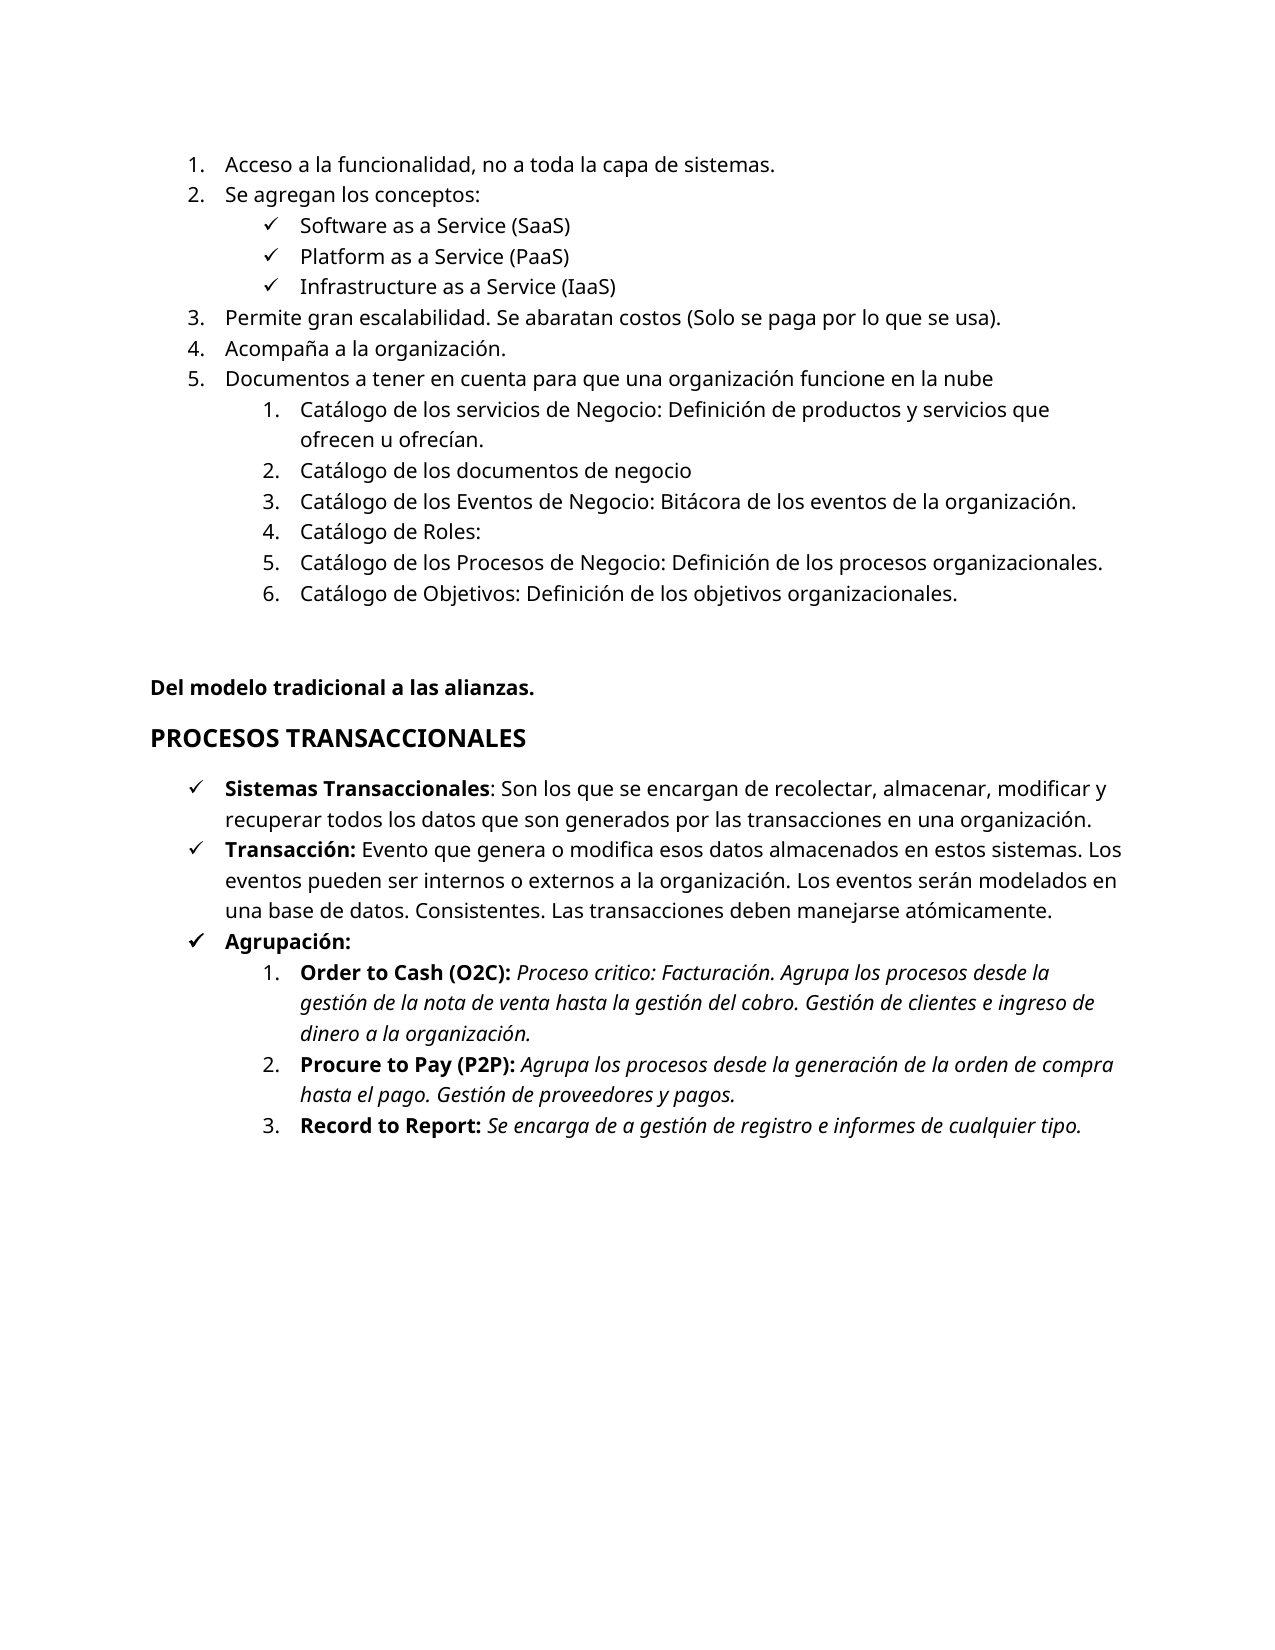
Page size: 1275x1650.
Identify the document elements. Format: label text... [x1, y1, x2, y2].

list Catálogo de los Procesos de Negocio: Definición de los procesos organizacionales. [262, 548, 1125, 577]
list Acompaña a la organización. [187, 334, 1125, 362]
list Platform as a Service (PaaS) [262, 242, 1125, 270]
list Catálogo de Objetivos: Definición de los objetivos organizacionales. [262, 579, 1125, 607]
list Agrupación: [187, 927, 1125, 956]
list Se agregan los conceptos: [187, 181, 1125, 209]
list Catálogo de los Eventos de Negocio: Bitácora de los eventos de la organización. [262, 487, 1125, 515]
list Software as a Service (SaaS) [262, 211, 1125, 240]
list Record to Report: Se encarga de a gestión de registro e informes de cualquier tipo. [262, 1111, 1125, 1139]
list Catálogo de los documentos de negocio [262, 456, 1125, 485]
list Sistemas Transaccionales: Son los que se encargan de recolectar, almacenar, modificar y recuperar todos los datos que son generados por las transacciones en una organización. [187, 774, 1125, 833]
list Permite gran escalabilidad. Se abaratan costos (Solo se paga por lo que se usa). [187, 303, 1125, 332]
text PROCESOS TRANSACCIONALES [150, 721, 1125, 755]
list Documentos a tener en cuenta para que una organización funcione en la nube [187, 364, 1125, 393]
list Procure to Pay (P2P): Agrupa los procesos desde la generación de la orden de compra hasta el pago. Gestión de proveedores y pagos. [262, 1050, 1125, 1109]
list Transacción: Evento que genera o modifica esos datos almacenados en estos sistemas. Los eventos pueden ser internos o externos a la organización. Los eventos serán modelados en una base de datos. Consistentes. Las transacciones deben manejarse atómicamente. [187, 835, 1125, 925]
list Infrastructure as a Service (IaaS) [262, 272, 1125, 301]
list Order to Cash (O2C): Proceso critico: Facturación. Agrupa los procesos desde la gestión de la nota de venta hasta la gestión del cobro. Gestión de clientes e ingreso de dinero a la organización. [262, 958, 1125, 1047]
text Del modelo tradicional a las alianzas. [150, 673, 1125, 702]
list Catálogo de Roles: [262, 517, 1125, 546]
list Catálogo de los servicios de Negocio: Definición de productos y servicios que ofrecen u ofrecían. [262, 395, 1125, 454]
list Acceso a la funcionalidad, no a toda la capa de sistemas. [187, 150, 1125, 178]
